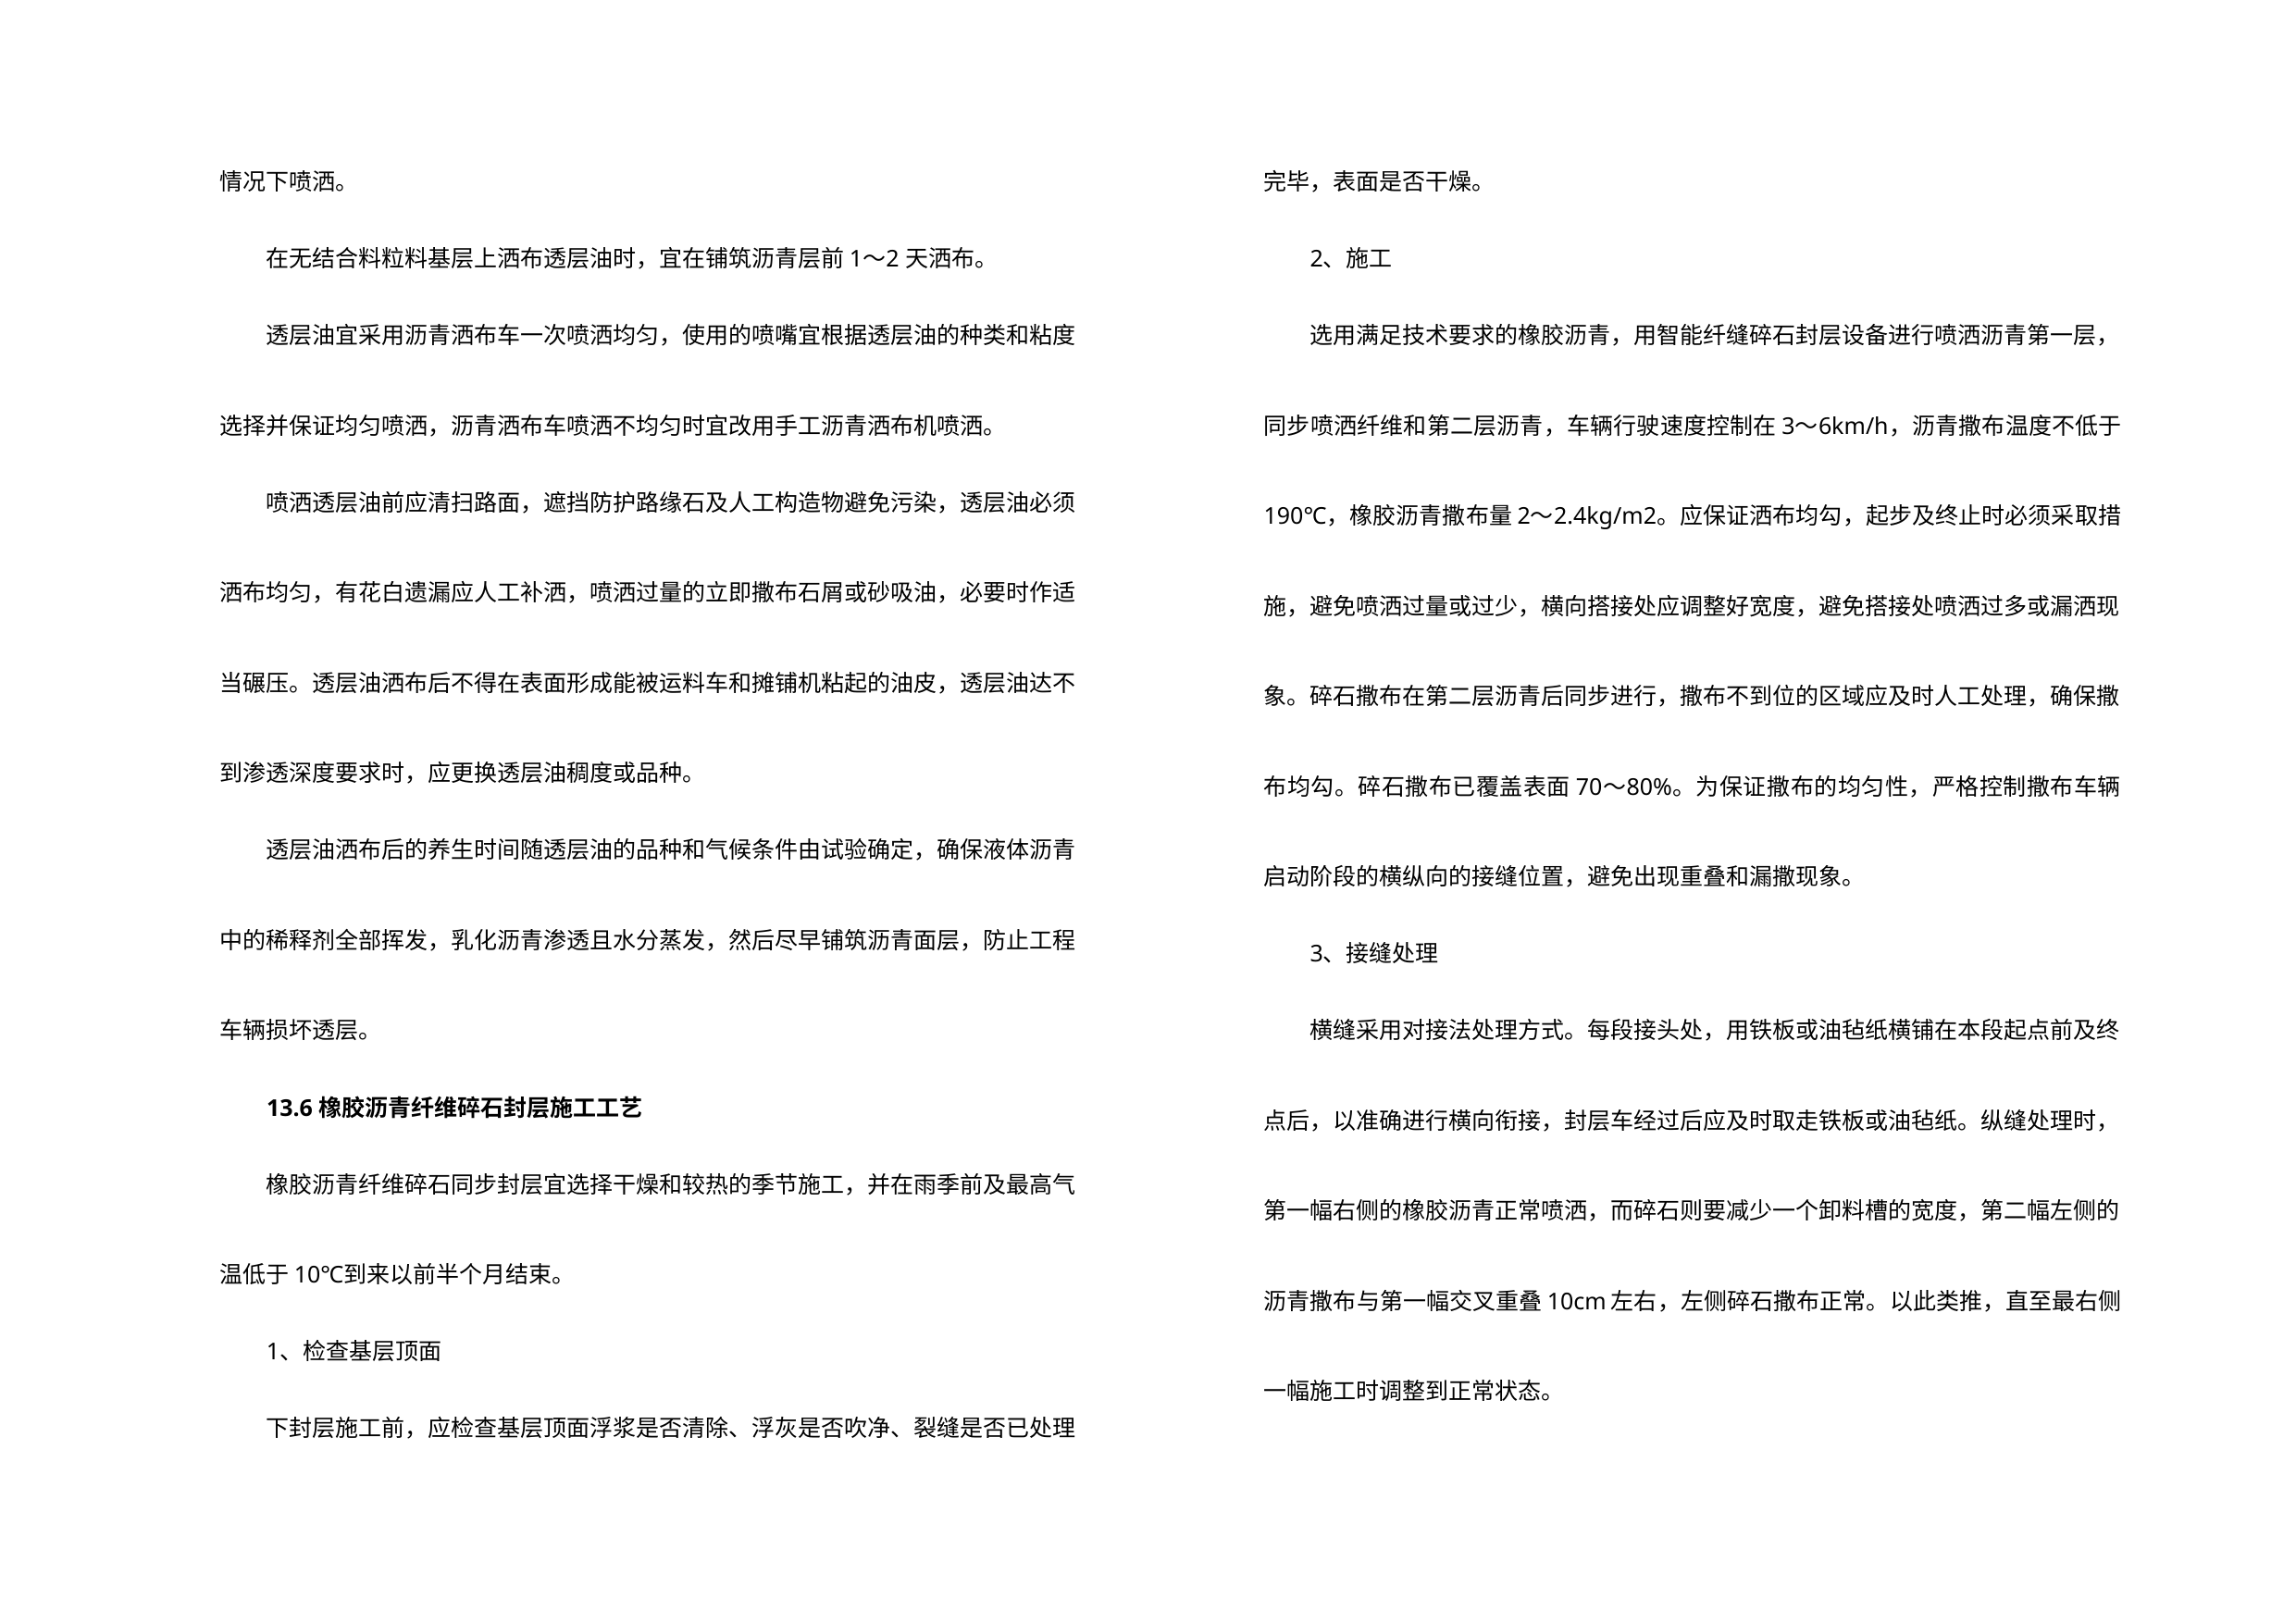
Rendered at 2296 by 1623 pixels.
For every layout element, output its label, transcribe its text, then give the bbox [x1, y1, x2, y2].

text 下封层施工前，应检查基层顶面浮浆是否清除、浮灰是否吹净、裂缝是否已处理完毕，表面是否干燥。 [1263, 150, 2122, 210]
text 透层油宜采用沥青洒布车一次喷洒均匀，使用的喷嘴宜根据透层油的种类和粘度选择并保证均匀喷洒，沥青洒布车喷洒不均匀时宜改用手工沥青洒布机喷洒。 [220, 304, 1078, 454]
text 2、施工 [1263, 227, 2122, 287]
text 下封层施工前，应检查基层顶面浮浆是否清除、浮灰是否吹净、裂缝是否已处理完毕，表面是否干燥。 [220, 1396, 1078, 1456]
text 喷洒透层油前应清扫路面，遮挡防护路缘石及人工构造物避免污染，透层油必须洒布均匀，有花白遗漏应人工补洒，喷洒过量的立即撒布石屑或砂吸油，必要时作适当碾压。透层油洒布后不得在表面形成能被运料车和摊铺机粘起的油皮，透层油达不到渗透深度要求时，应更换透层油稠度或品种。 [220, 471, 1078, 801]
text 横缝采用对接法处理方式。每段接头处，用铁板或油毡纸横铺在本段起点前及终点后，以准确进行横向衔接，封层车经过后应及时取走铁板或油毡纸。纵缝处理时，第一幅右侧的橡胶沥青正常喷洒，而碎石则要减少一个卸料槽的宽度，第二幅左侧的沥青撒布与第一幅交叉重叠10cm左右，左侧碎石撒布正常。以此类推，直至最右侧一幅施工时调整到正常状态。 [1263, 998, 2122, 1419]
text 用于半刚性基层的透层油宜紧接在基层碾压成型后表面稍变干燥、但尚未硬化的情况下喷洒。 [220, 150, 1078, 210]
text 1、检查基层顶面 [220, 1319, 1078, 1380]
text 3、接缝处理 [1263, 922, 2122, 982]
text 13.6 橡胶沥青纤维碎石封层施工工艺 [220, 1076, 1078, 1136]
text 橡胶沥青纤维碎石同步封层宜选择干燥和较热的季节施工，并在雨季前及最高气温低于10℃到来以前半个月结束。 [220, 1153, 1078, 1303]
text 透层油洒布后的养生时间随透层油的品种和气候条件由试验确定，确保液体沥青中的稀释剂全部挥发，乳化沥青渗透且水分蒸发，然后尽早铺筑沥青面层，防止工程车辆损坏透层。 [220, 818, 1078, 1059]
text 在无结合料粒料基层上洒布透层油时，宜在铺筑沥青层前1～2 天洒布。 [220, 227, 1078, 287]
text 选用满足技术要求的橡胶沥青，用智能纤缝碎石封层设备进行喷洒沥青第一层，同步喷洒纤维和第二层沥青，车辆行驶速度控制在3～6km/h，沥青撒布温度不低于190℃，橡胶沥青撒布量2～2.4kg/m2。应保证洒布均勾，起步及终止时必须采取措施，避免喷洒过量或过少，横向搭接处应调整好宽度，避免搭接处喷洒过多或漏洒现象。碎石撒布在第二层沥青后同步进行，撒布不到位的区域应及时人工处理，确保撒布均勾。碎石撒布已覆盖表面70～80%。为保证撒布的均匀性，严格控制撒布车辆启动阶段的横纵向的接缝位置，避免出现重叠和漏撒现象。 [1263, 304, 2122, 905]
